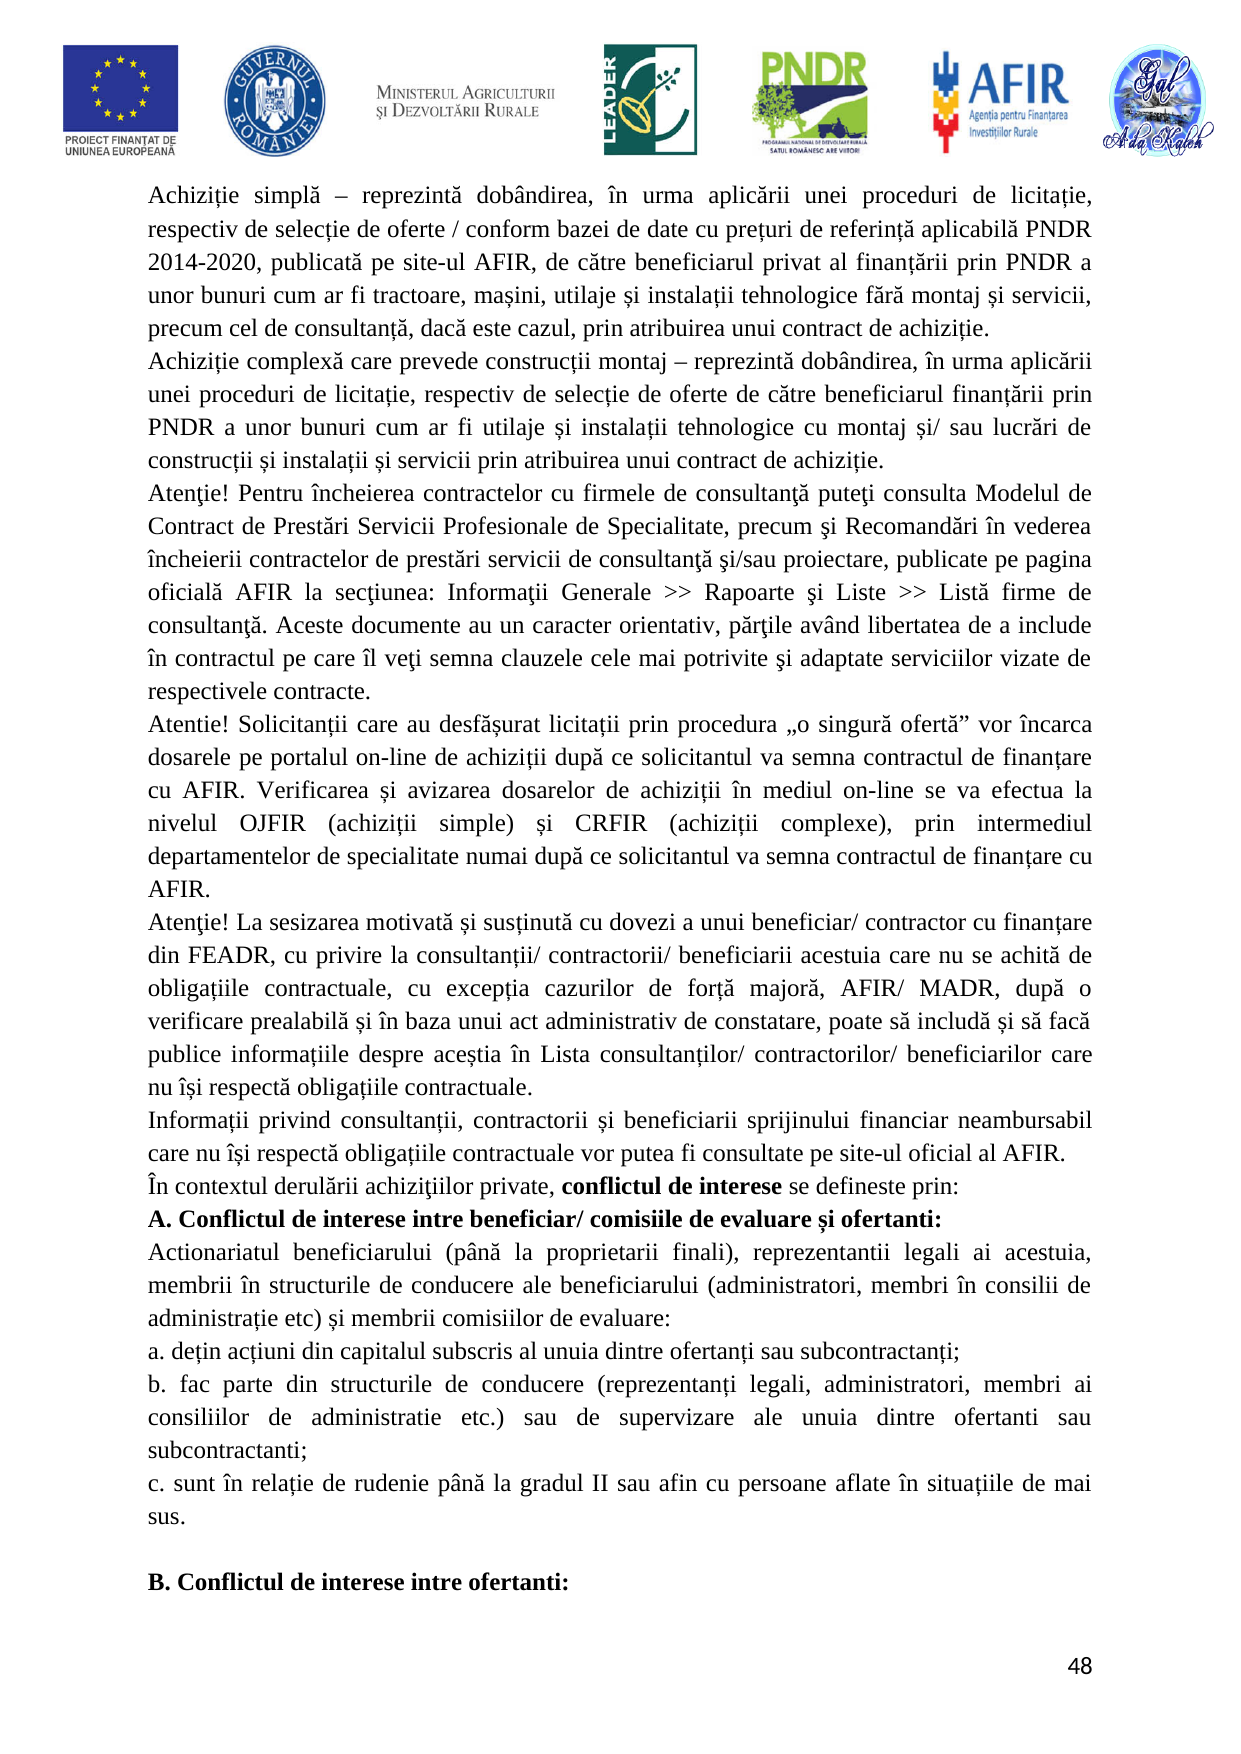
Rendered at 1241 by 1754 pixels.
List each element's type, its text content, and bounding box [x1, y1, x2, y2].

text b. fac parte din structurile de conducere (reprezentanți legali, administratori, membri ai consiliilor de administratie etc.) sau de supervizare ale unuia dintre ofertanti sau subcontractanti; [148, 1369, 1093, 1464]
text Achiziție complexă care prevede construcții montaj – reprezintă dobândirea, în urma aplicării unei proceduri de licitație, respectiv de selecție de oferte de către beneficiarul finanțării prin PNDR a unor bunuri cum ar fi utilaje și instalații tehnologice cu montaj și/ sau lucrări de construcții și instalații și servicii prin atribuirea unui contract de achiziție. [148, 346, 1093, 473]
text c. sunt în relație de rudenie până la gradul II sau afin cu persoane aflate în situațiile de mai sus. [148, 1468, 1093, 1530]
picture [27, 19, 1215, 157]
text Actionariatul beneficiarului (până la proprietarii finali), reprezentantii legali ai acestuia, membrii în structurile de conducere ale beneficiarului (administratori, membri în consilii de administrație etc) și membrii comisiilor de evaluare: [148, 1237, 1093, 1332]
text Achiziție simplă – reprezintă dobândirea, în urma aplicării unei proceduri de licitație, respectiv de selecție de oferte / conform bazei de date cu prețuri de referință aplicabilă PNDR 2014-2020, publicată pe site-ul AFIR, de către beneficiarul privat al finanțării prin PNDR a unor bunuri cum ar fi tractoare, mașini, utilaje și instalații tehnologice fără montaj și servicii, precum cel de consultanță, dacă este cazul, prin atribuirea unui contract de achiziție. [148, 157, 1093, 341]
text Atenţie! Pentru încheierea contractelor cu firmele de consultanţă puteţi consulta Modelul de Contract de Prestări Servicii Profesionale de Specialitate, precum şi Recomandări în vederea încheierii contractelor de prestări servicii de consultanţă şi/sau proiectare, publicate pe pagina oficială AFIR la secţiunea: Informaţii Generale >> Rapoarte şi Liste >> Listă firme de consultanţă. Aceste documente au un caracter orientativ, părţile având libertatea de a include în contractul pe care îl veţi semna clauzele cele mai potrivite şi adaptate serviciilor vizate de respectivele contracte. [148, 478, 1093, 705]
text Atentie! Solicitanții care au desfășurat licitații prin procedura „o singură ofertă” vor încarca dosarele pe portalul on-line de achiziții după ce solicitantul va semna contractul de finanțare cu AFIR. Verificarea și avizarea dosarelor de achiziții în mediul on-line se va efectua la nivelul OJFIR (achiziții simple) și CRFIR (achiziții complexe), prin intermediul departamentelor de specialitate numai după ce solicitantul va semna contractul de finanțare cu AFIR. [148, 709, 1093, 903]
text În contextul derulării achiziţiilor private, conflictul de interese se defineste prin: [148, 1171, 1093, 1200]
text a. dețin acțiuni din capitalul subscris al unuia dintre ofertanți sau subcontractanți; [148, 1336, 1093, 1365]
text A. Conflictul de interese intre beneficiar/ comisiile de evaluare și ofertanti: [148, 1204, 1093, 1233]
text Atenţie! La sesizarea motivată și susținută cu dovezi a unui beneficiar/ contractor cu finanțare din FEADR, cu privire la consultanții/ contractorii/ beneficiarii acestuia care nu se achită de obligațiile contractuale, cu excepția cazurilor de forță majoră, AFIR/ MADR, după o verificare prealabilă și în baza unui act administrativ de constatare, poate să includă și să facă publice informațiile despre aceștia în Lista consultanților/ contractorilor/ beneficiarilor care nu își respectă obligațiile contractuale. [148, 907, 1093, 1101]
text B. Conflictul de interese intre ofertanti: [148, 1567, 1093, 1596]
text Informații privind consultanții, contractorii și beneficiarii sprijinului financiar neambursabil care nu își respectă obligațiile contractuale vor putea fi consultate pe site-ul oficial al AFIR. [148, 1105, 1093, 1167]
